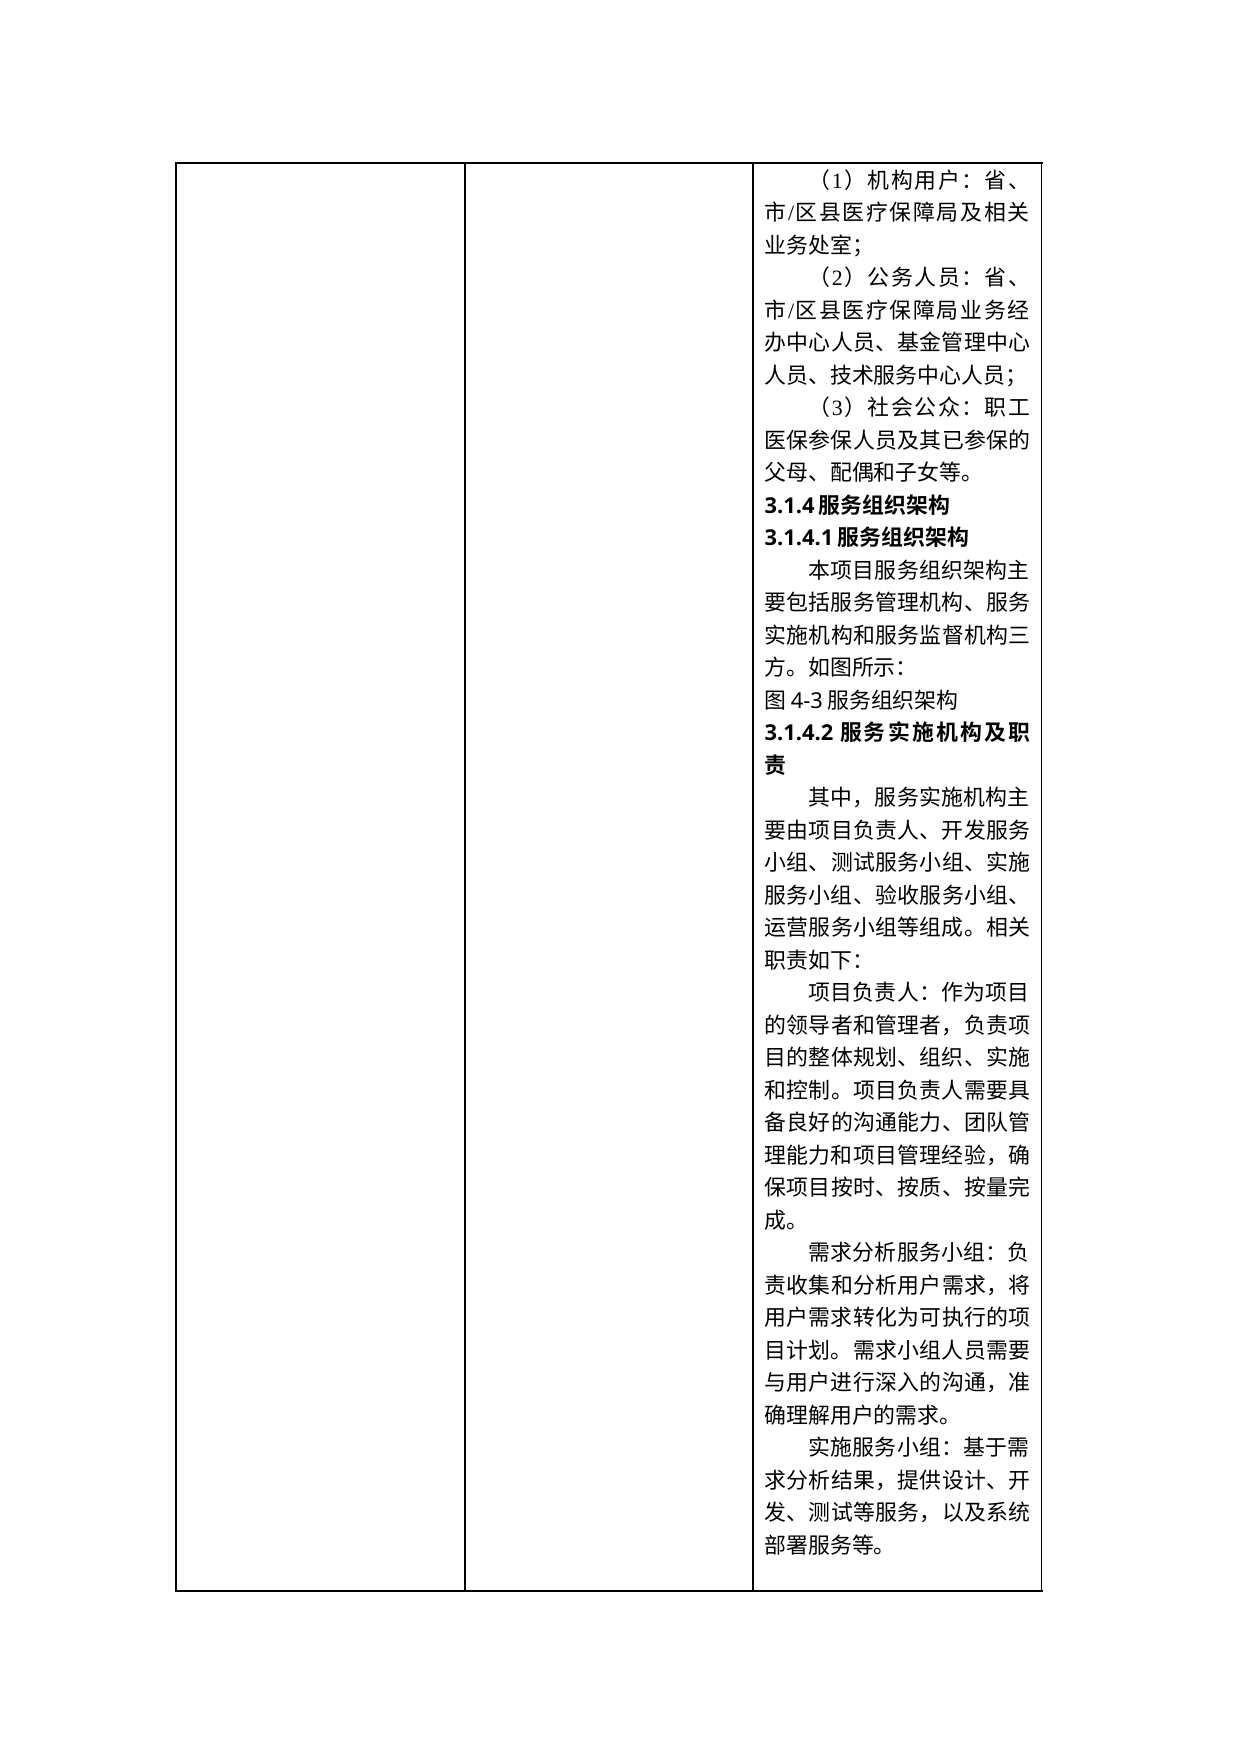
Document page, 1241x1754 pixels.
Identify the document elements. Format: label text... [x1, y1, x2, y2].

table_cell 1 [466, 164, 752, 1590]
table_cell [754, 164, 1041, 1590]
table_cell [177, 164, 464, 1590]
